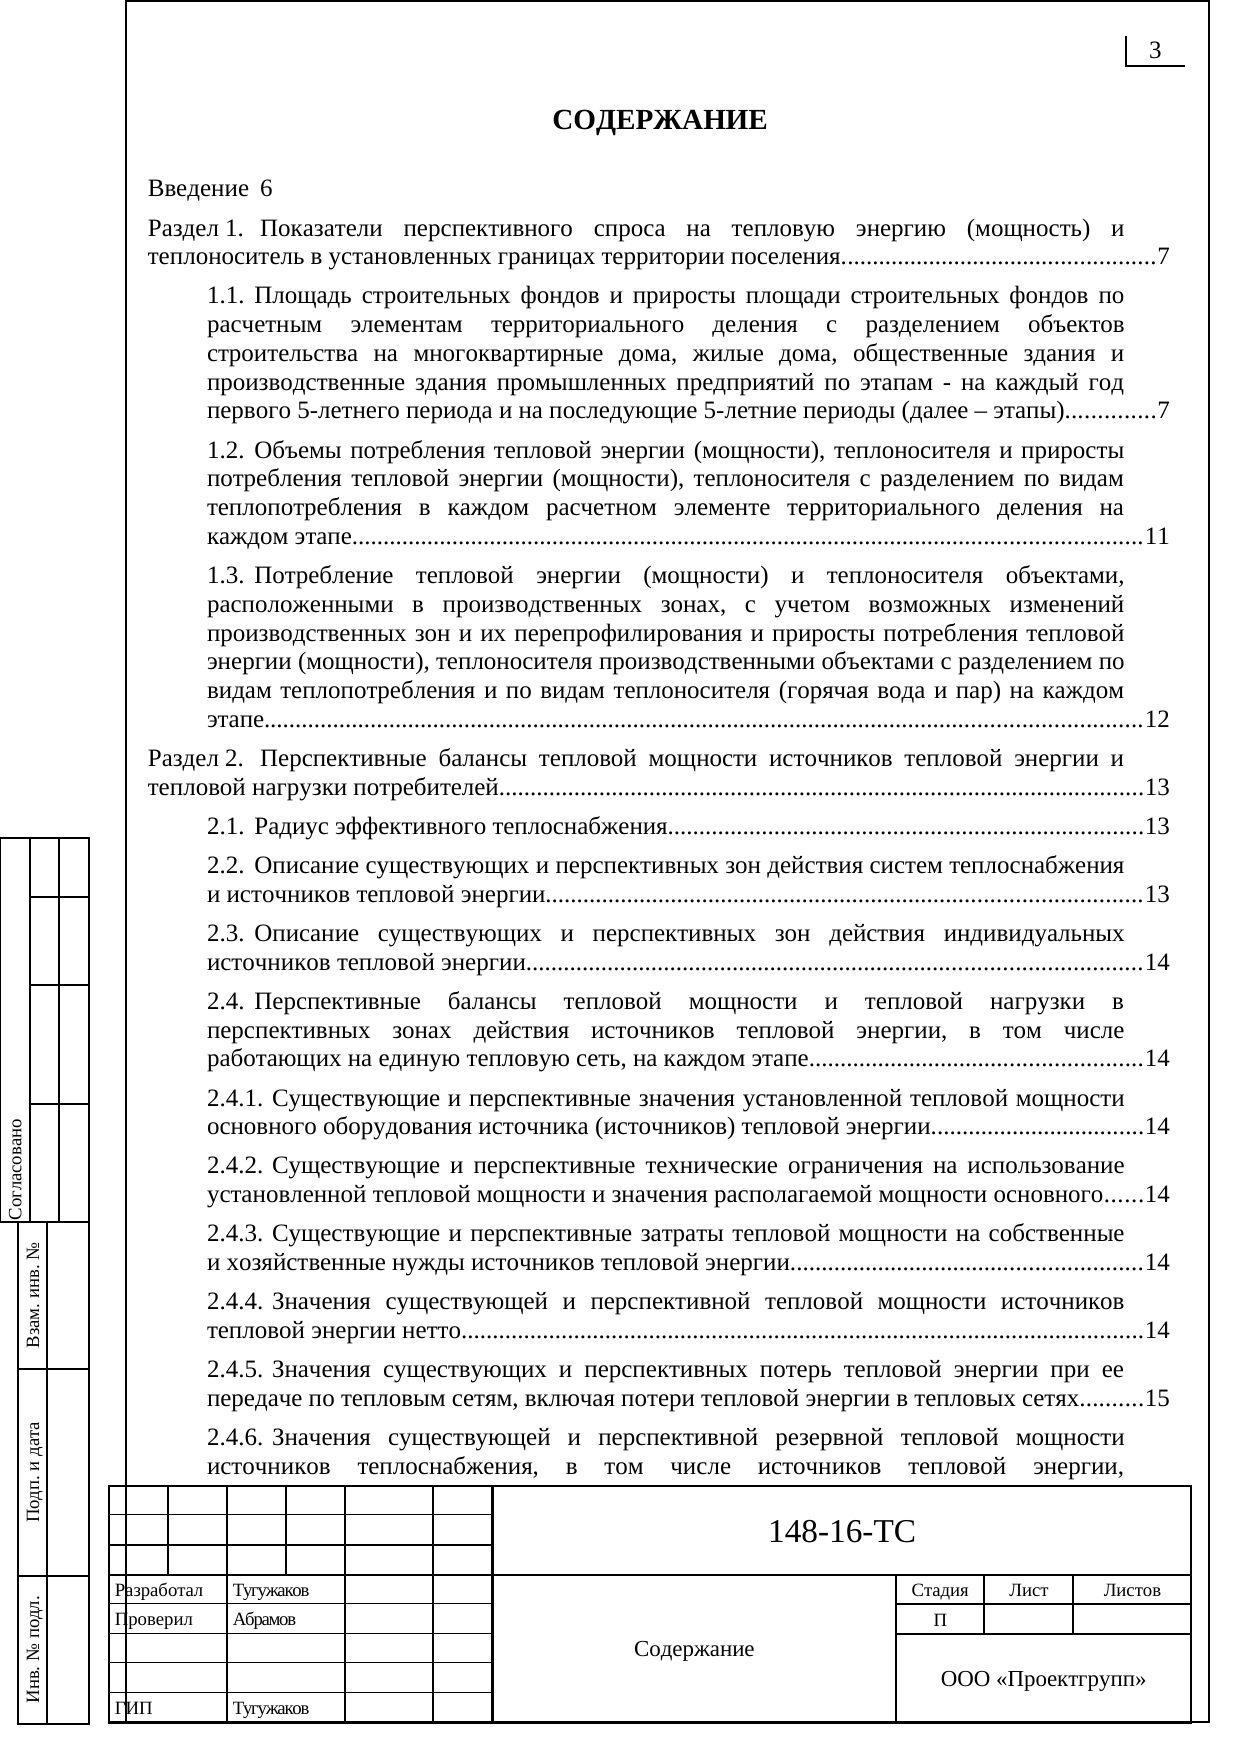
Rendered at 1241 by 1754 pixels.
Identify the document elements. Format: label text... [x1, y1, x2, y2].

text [207, 1422, 1125, 1480]
text Раздел 1. Показатели перспективного спроса на тепловую энергию (мощность) и теплоноситель в установленных границах территории поселения. 7 [148, 213, 1125, 270]
text 1.3. Потребление тепловой энергии (мощности) и теплоносителя объектами, расположенными в производственных зонах, с учетом возможных изменений производственных зон и их перепрофилирования и приросты потребления тепловой энергии (мощности), теплоносителя производственными объектами с разделением по видам теплопотребления и по видам теплоносителя (горячая вода и пар) на каждом этапе. 12 [207, 560, 1125, 733]
text 2.4.3. Существующие и перспективные затраты тепловой мощности на собственные и хозяйственные нужды источников тепловой энергии. 14 [207, 1218, 1125, 1276]
text 2.3. Описание существующих и перспективных зон действия индивидуальных источников тепловой энергии. 14 [207, 918, 1125, 976]
text 2.2. Описание существующих и перспективных зон действия систем теплоснабжения и источников тепловой энергии. 13 [207, 850, 1125, 908]
text 2.4.1. Существующие и перспективные значения установленной тепловой мощности основного оборудования источника (источников) тепловой энергии. 14 [207, 1083, 1125, 1140]
text 2.4.2. Существующие и перспективные технические ограничения на использование установленной тепловой мощности и значения располагаемой мощности основного 14 [207, 1151, 1125, 1208]
text Раздел 2. Перспективные балансы тепловой мощности источников тепловой энергии и тепловой нагрузки потребителей 13 [148, 743, 1125, 801]
text Содержание [148, 102, 1172, 136]
text 2.4.4. Значения существующей и перспективной тепловой мощности источников тепловой энергии нетто. 14 [207, 1286, 1125, 1344]
text Введение 6 [148, 173, 1125, 202]
text 1.2. Объемы потребления тепловой энергии (мощности), теплоносителя и приросты потребления тепловой энергии (мощности), теплоносителя с разделением по видам теплопотребления в каждом расчетном элементе территориального деления на каждом этапе. 11 [207, 435, 1125, 550]
text 2.4.5. Значения существующих и перспективных потерь тепловой энергии при ее передаче по тепловым сетям, включая потери тепловой энергии в тепловых сетях. 15 [207, 1354, 1125, 1412]
text 2.4. Перспективные балансы тепловой мощности и тепловой нагрузки в перспективных зонах действия источников тепловой энергии, в том числе работающих на единую тепловую сеть, на каждом этапе. 14 [207, 986, 1125, 1072]
text 1.1. Площадь строительных фондов и приросты площади строительных фондов по расчетным элементам территориального деления с разделением объектов строительства на многоквартирные дома, жилые дома, общественные здания и производственные здания промышленных предприятий по этапам - на каждый год первого 5-летнего периода и на последующие 5-летние периоды (далее – этапы). 7 [207, 281, 1125, 424]
text 2.1. Радиус эффективного теплоснабжения. 13 [207, 811, 1125, 840]
